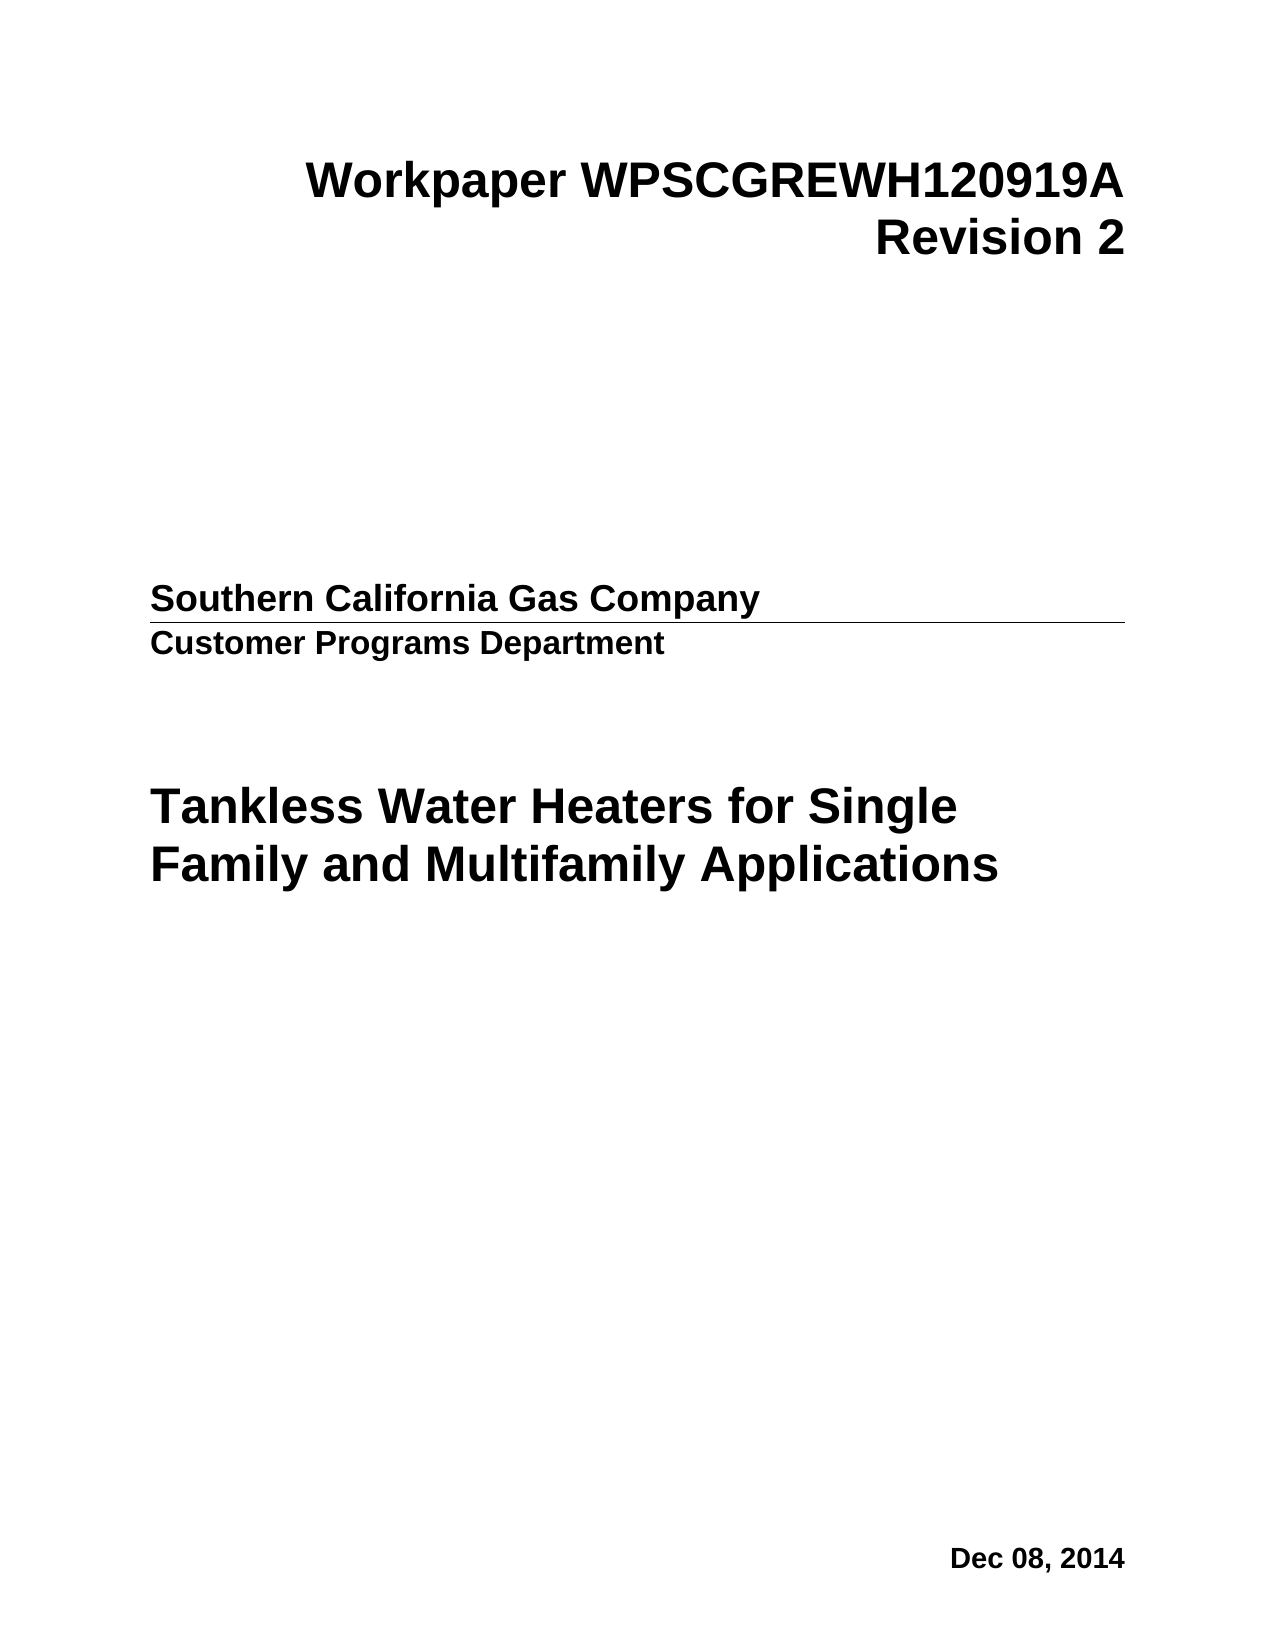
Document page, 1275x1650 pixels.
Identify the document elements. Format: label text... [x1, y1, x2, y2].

text Southern California Gas Company [150, 576, 1125, 622]
text Tankless Water Heaters for Single Family and Multifamily Applications [150, 776, 1125, 891]
text Revision 2 [150, 207, 1125, 265]
text Customer Programs Department [150, 623, 1125, 661]
text Workpaper WPSCGREWH120919A [150, 150, 1125, 207]
